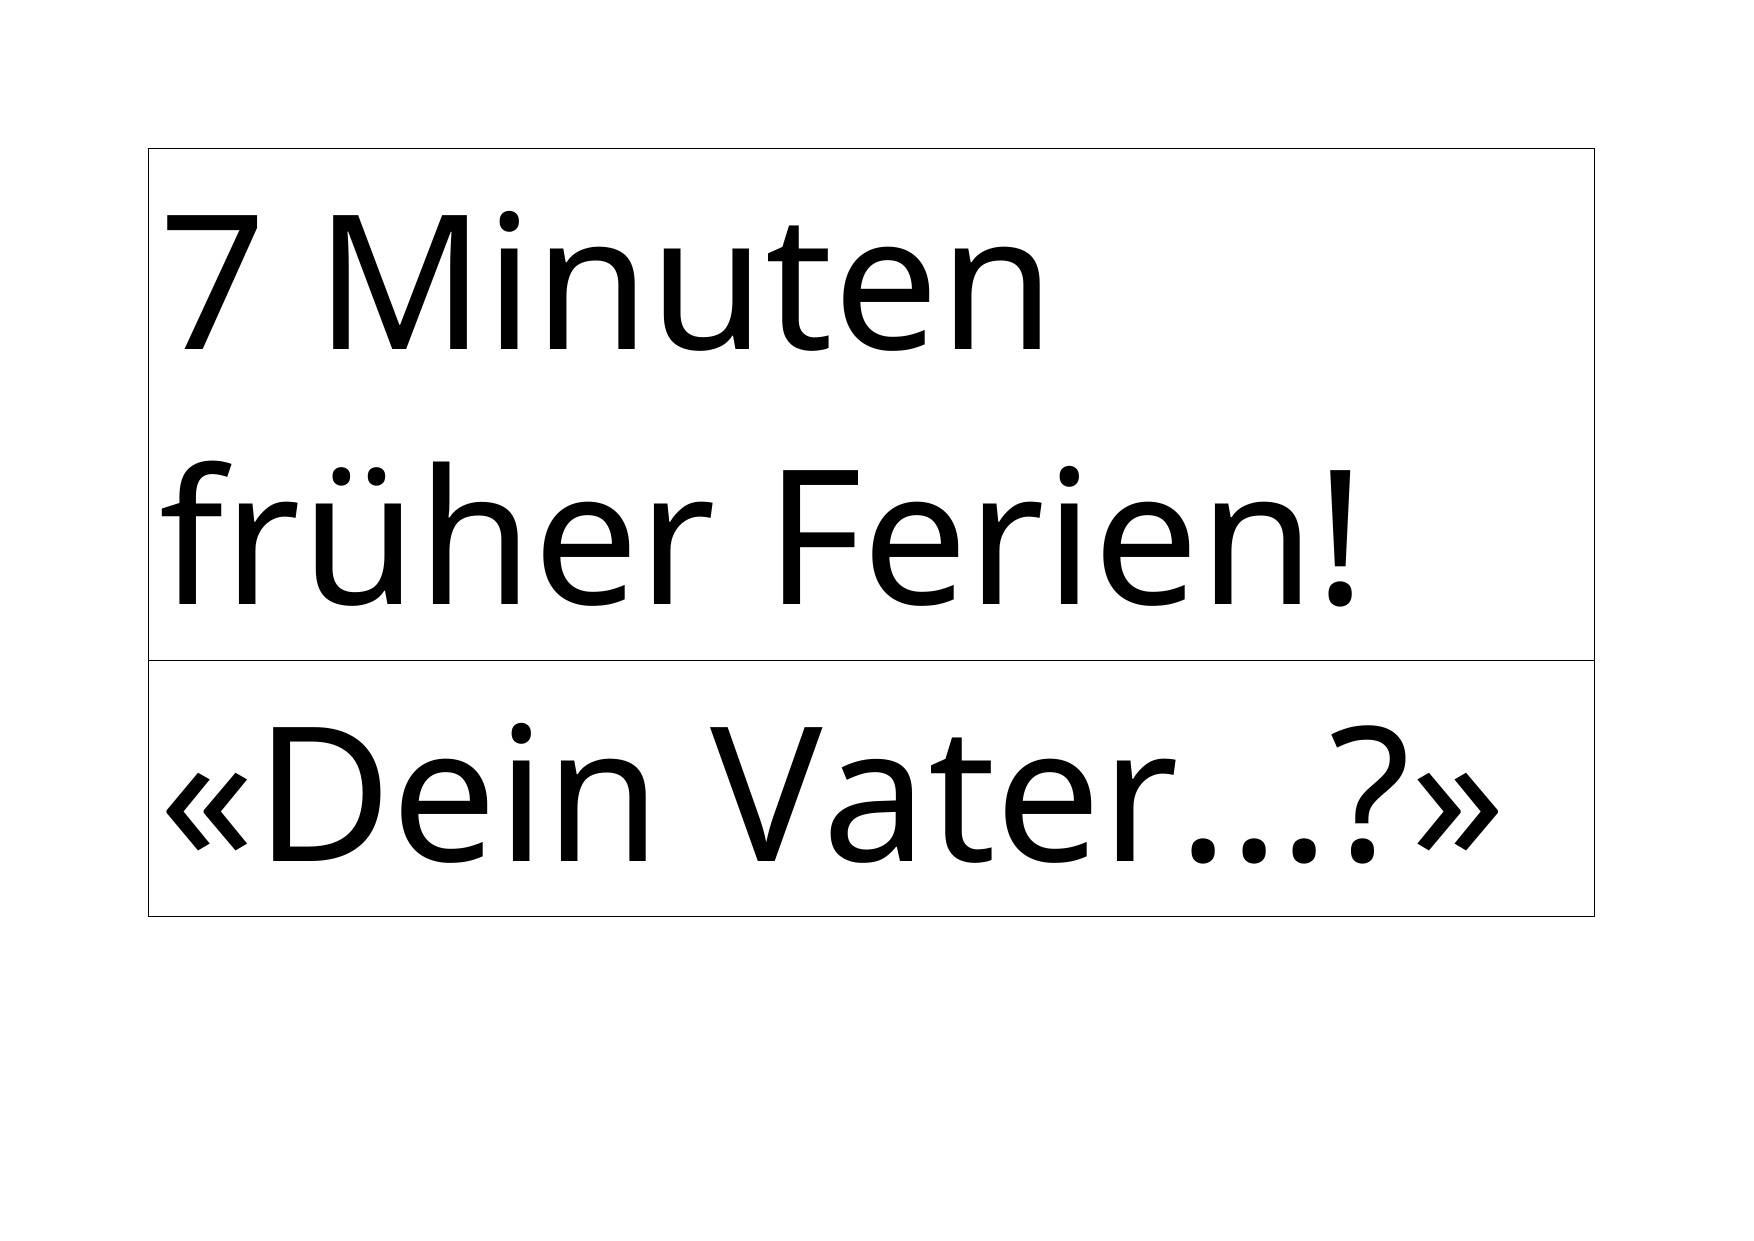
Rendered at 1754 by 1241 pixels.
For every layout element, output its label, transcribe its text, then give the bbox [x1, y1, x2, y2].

table_cell 7 Minuten früher Ferien! [149, 149, 1594, 659]
table_cell «Dein Vater...?» [149, 661, 1594, 916]
